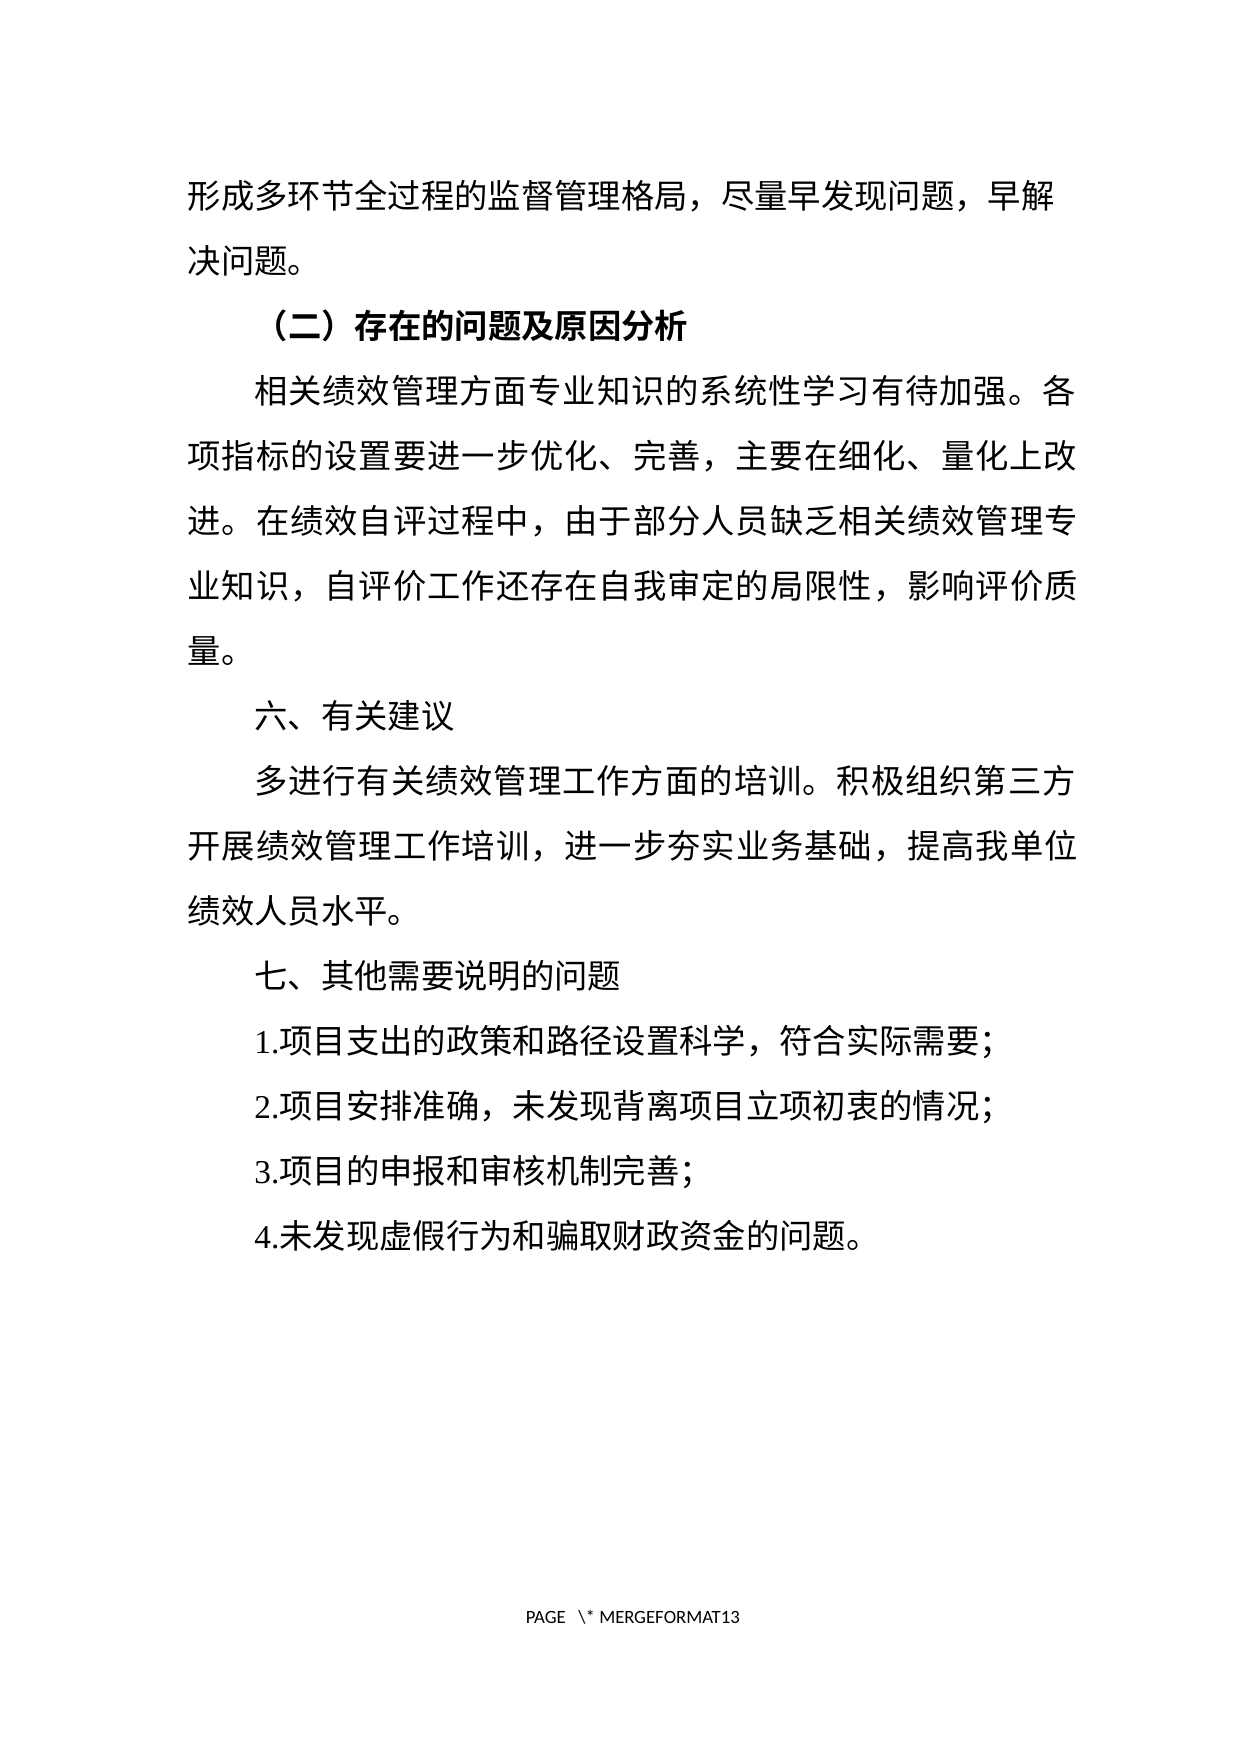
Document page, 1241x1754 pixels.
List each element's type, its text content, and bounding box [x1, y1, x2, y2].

text 2.项目安排准确，未发现背离项目立项初衷的情况； [187, 1072, 1078, 1137]
text 相关绩效管理方面专业知识的系统性学习有待加强。各项指标的设置要进一步优化、完善，主要在细化、量化上改进。在绩效自评过程中，由于部分人员缺乏相关绩效管理专业知识，自评价工作还存在自我审定的局限性，影响评价质量。 [187, 357, 1078, 682]
text 七、其他需要说明的问题 [187, 942, 1078, 1007]
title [187, 162, 1078, 292]
text 1.项目支出的政策和路径设置科学，符合实际需要； [187, 1007, 1078, 1072]
text 3.项目的申报和审核机制完善； [187, 1137, 1078, 1202]
text 六、有关建议 [187, 682, 1078, 747]
list 存在的问题及原因分析 [187, 292, 1078, 357]
text 4.未发现虚假行为和骗取财政资金的问题。 [187, 1202, 1078, 1267]
text 多进行有关绩效管理工作方面的培训。积极组织第三方开展绩效管理工作培训，进一步夯实业务基础，提高我单位绩效人员水平。 [187, 747, 1078, 942]
